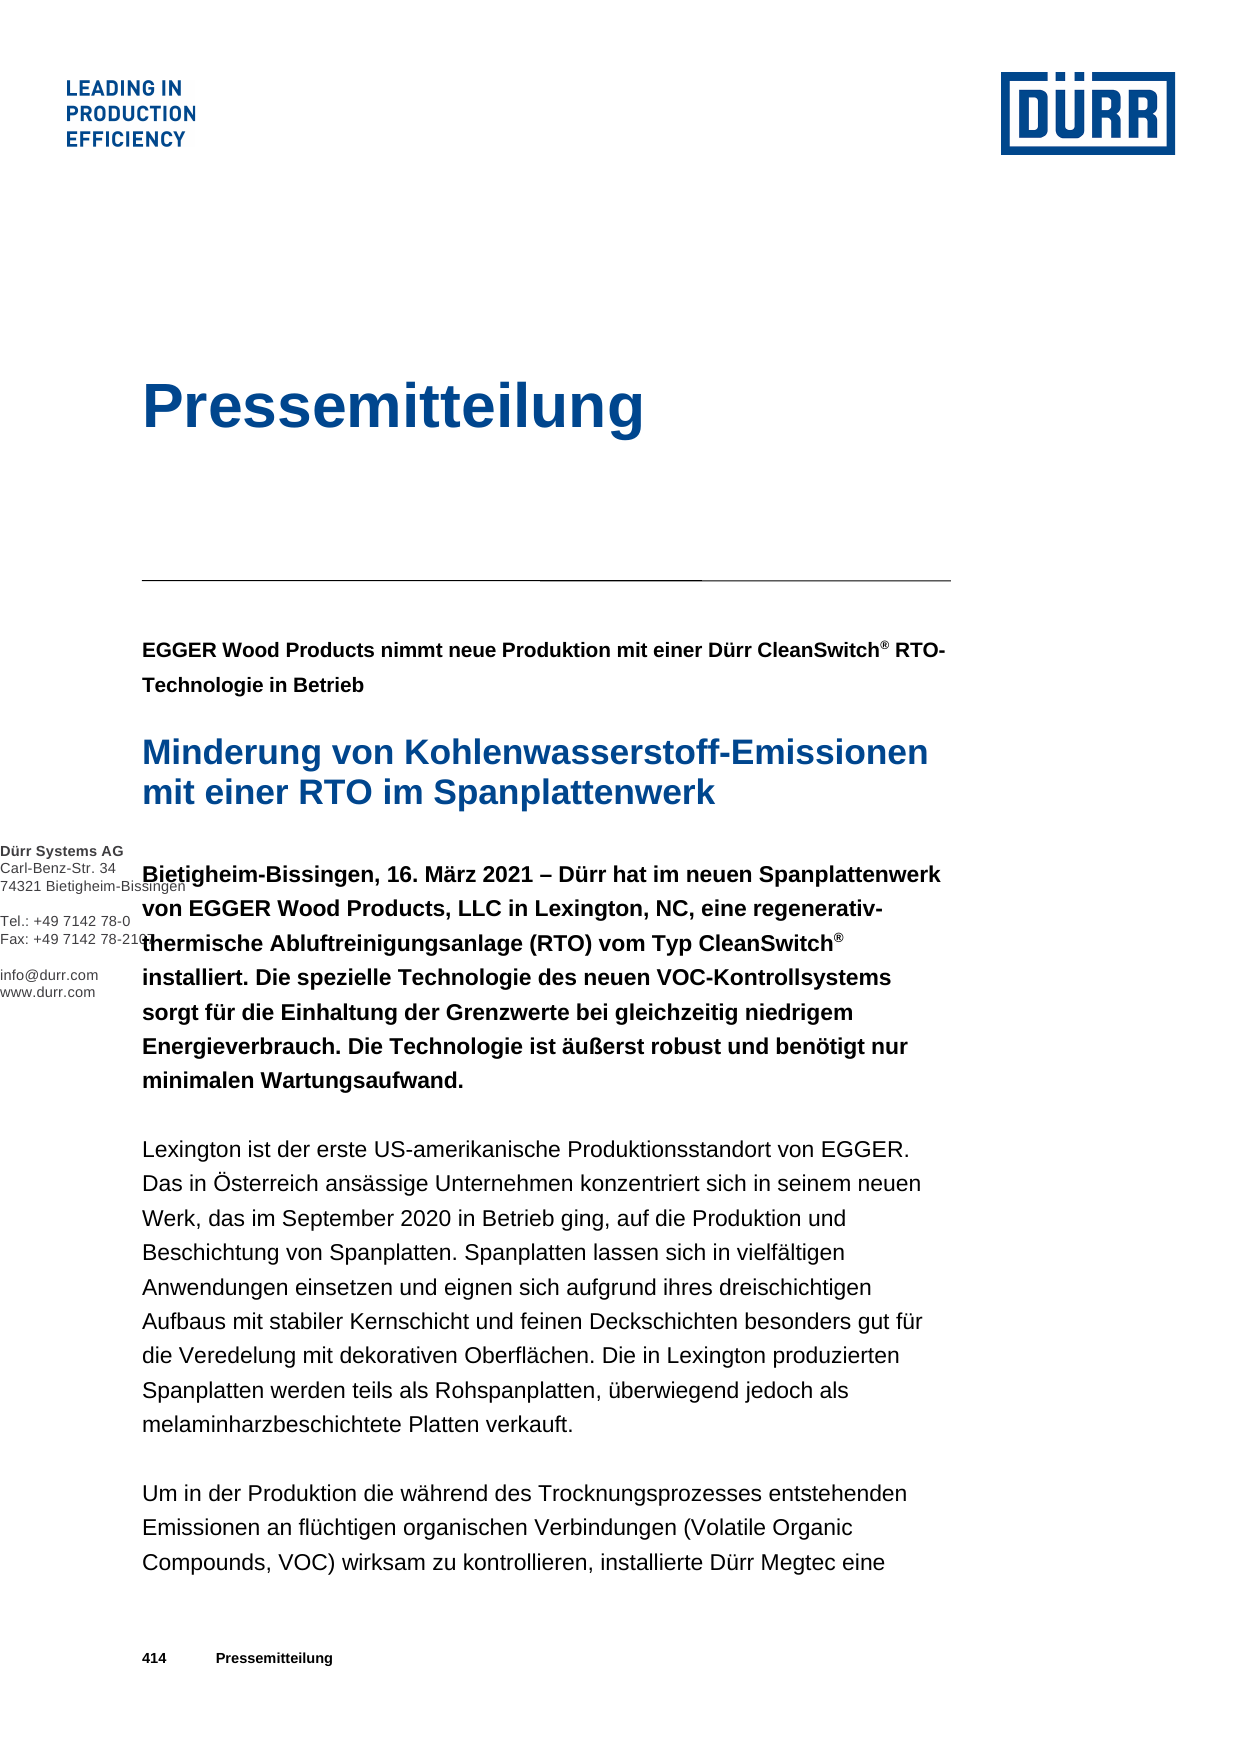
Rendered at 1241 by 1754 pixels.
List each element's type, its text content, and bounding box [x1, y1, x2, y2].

picture [67, 80, 196, 147]
text EGGER Wood Products nimmt neue Produktion mit einer Dürr CleanSwitch® RTO-Technologie in Betrieb [142, 628, 951, 731]
text Pressemitteilung [142, 366, 951, 441]
text Minderung von Kohlenwasserstoff-Emissionen mit einer RTO im Spanplattenwerk [142, 731, 951, 812]
text Lexington ist der erste US-amerikanische Produktionsstandort von EGGER. Das in Österreich ansässige Unternehmen konzentriert sich in seinem neuen Werk, das im September 2020 in Betrieb ging, auf die Produktion und Beschichtung von Spanplatten. Spanplatten lassen sich in vielfältigen Anwendungen einsetzen und eignen sich aufgrund ihres dreischichtigen Aufbaus mit stabiler Kernschicht und feinen Deckschichten besonders gut für die Veredelung mit dekorativen Oberflächen. Die in Lexington produzierten Spanplatten werden teils als Rohspanplatten, überwiegend jedoch als melaminharzbeschichtete Platten verkauft. [142, 1128, 951, 1437]
picture [1001, 72, 1175, 155]
text Bietigheim-Bissingen, 16. März 2021 – Dürr hat im neuen Spanplattenwerk von EGGER Wood Products, LLC in Lexington, NC, eine regenerativ-thermische Abluftreinigungsanlage (RTO) vom Typ CleanSwitch® installiert. Die spezielle Technologie des neuen VOC-Kontrollsystems sorgt für die Einhaltung der Grenzwerte bei gleichzeitig niedrigem Energieverbrauch. Die Technologie ist äußerst robust und benötigt nur minimalen Wartungsaufwand. [142, 853, 951, 1094]
